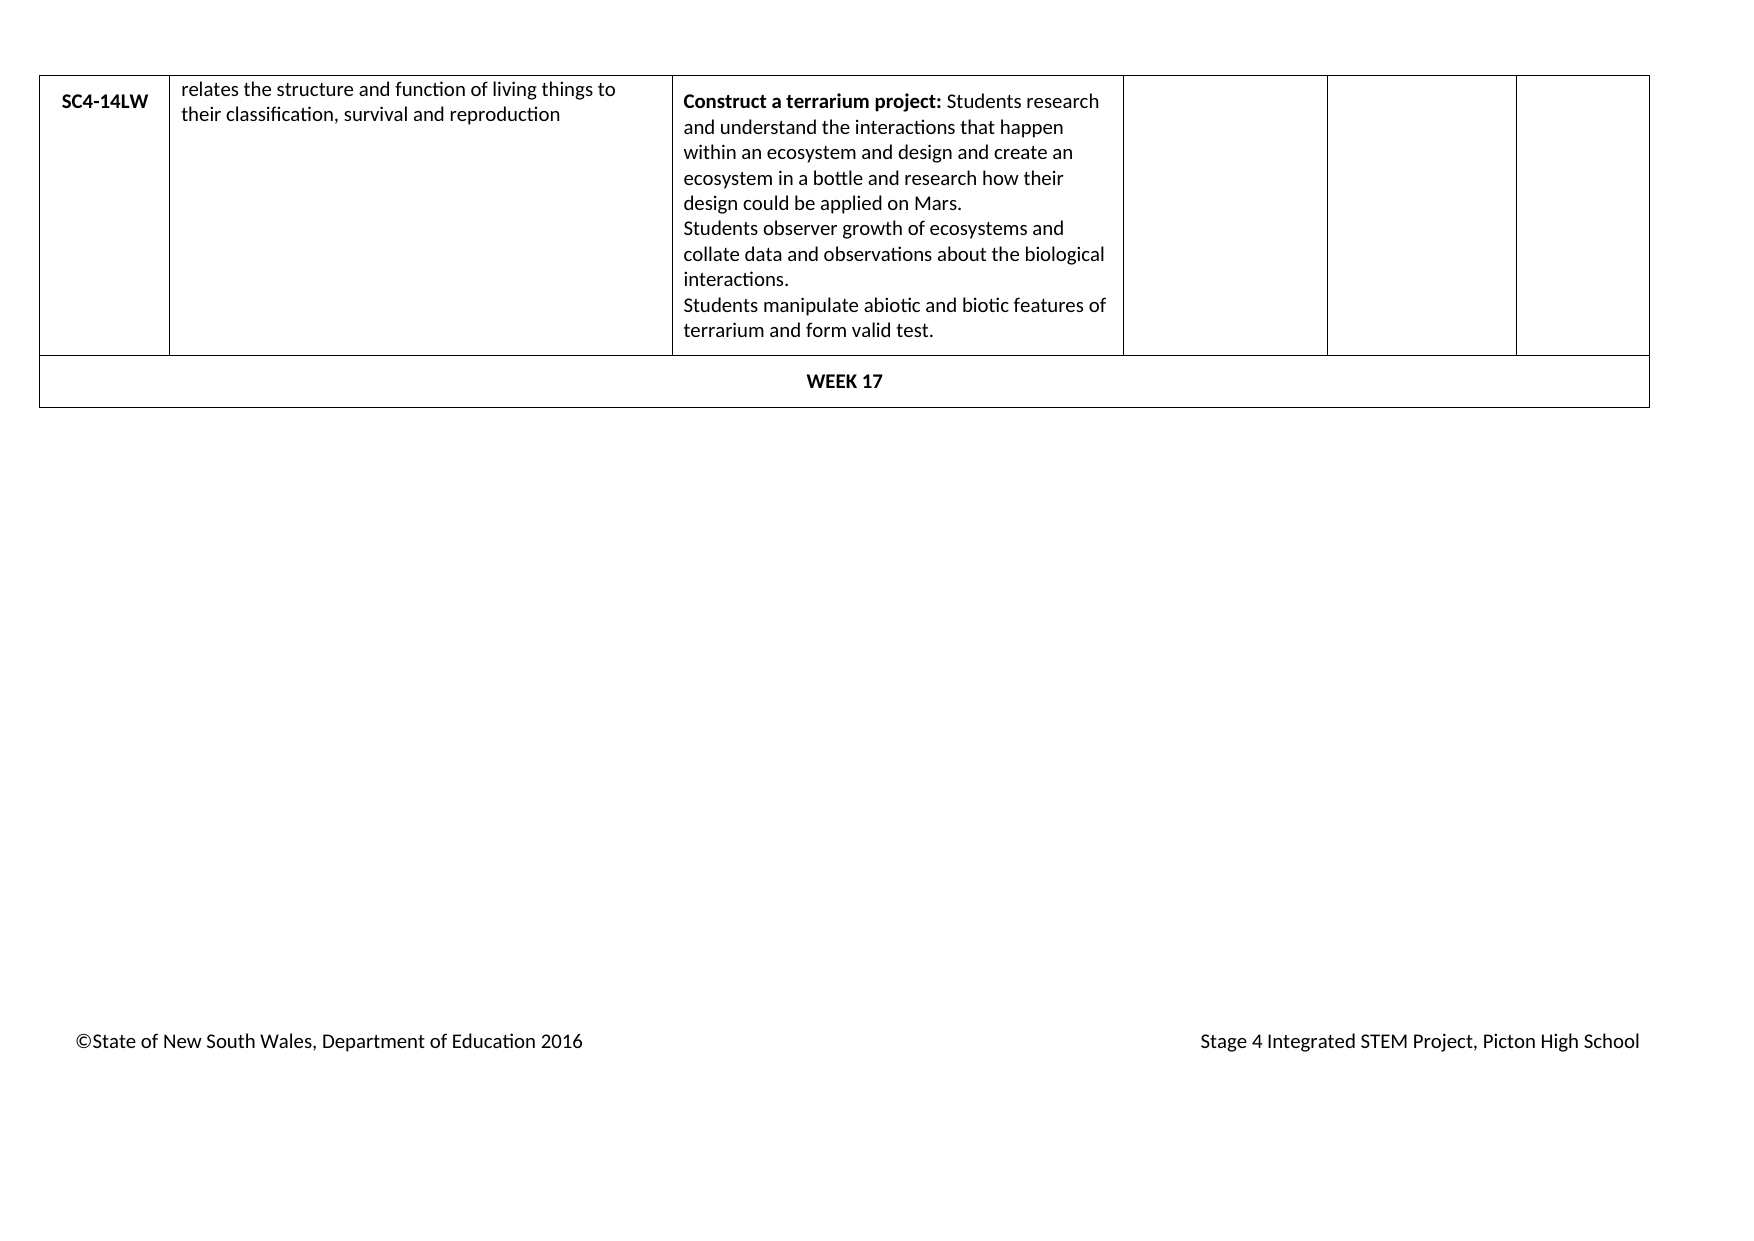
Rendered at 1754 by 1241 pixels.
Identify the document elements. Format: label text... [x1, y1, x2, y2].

table_cell [1328, 76, 1516, 355]
table_cell SC4-14LW [40, 76, 169, 355]
table_cell [1517, 76, 1649, 355]
table_cell WEEK 17 [40, 356, 1649, 407]
table_cell relates the structure and function of living things to their classification, survival and reproduction [170, 76, 672, 355]
table_cell Construct a terrarium project: Students research and understand the interactions that happen within an ecosystem and design and create an ecosystem in a bottle and research how their design could be applied on Mars. Students observer growth of ecosystems and collate data and observations about the biological interactions. Students manipulate abiotic and biotic features of terrarium and form valid test. [673, 76, 1123, 355]
table_cell [1124, 76, 1327, 355]
